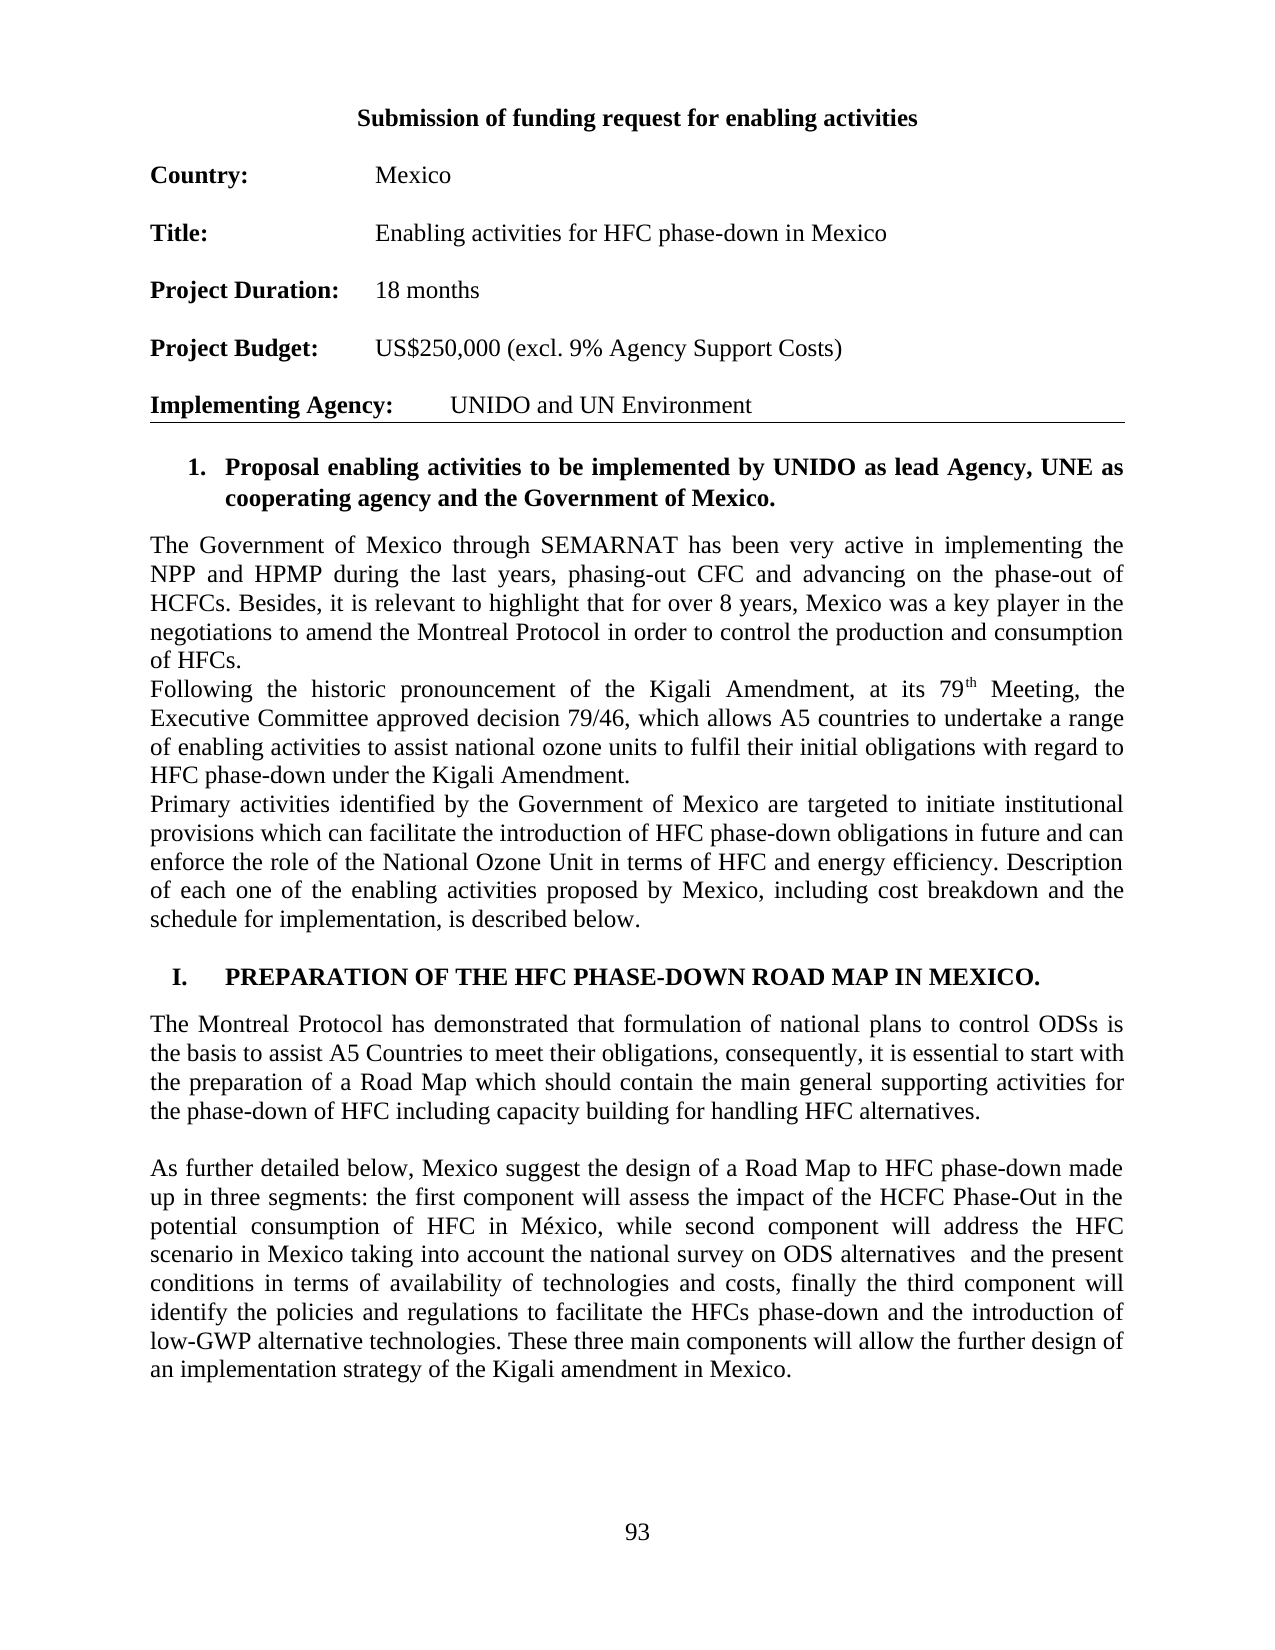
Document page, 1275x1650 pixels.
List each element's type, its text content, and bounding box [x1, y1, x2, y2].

text Submission of funding request for enabling activities [150, 103, 1125, 132]
text The Montreal Protocol has demonstrated that formulation of national plans to control ODSs is the basis to assist A5 Countries to meet their obligations, consequently, it is essential to start with the preparation of a Road Map which should contain the main general supporting activities for the phase-down of HFC including capacity building for handling HFC alternatives. [150, 1009, 1125, 1124]
text The Government of Mexico through SEMARNAT has been very active in implementing the NPP and HPMP during the last years, phasing-out CFC and advancing on the phase-out of HCFCs. Besides, it is relevant to highlight that for over 8 years, Mexico was a key player in the negotiations to amend the Montreal Protocol in order to control the production and consumption of HFCs. [150, 531, 1125, 674]
text Title: Enabling activities for HFC phase-down in Mexico [150, 218, 1125, 247]
text As further detailed below, Mexico suggest the design of a Road Map to HFC phase-down made up in three segments: the first component will assess the impact of the HCFC Phase-Out in the potential consumption of HFC in México, while second component will address the HFC scenario in Mexico taking into account the national survey on ODS alternatives and the present conditions in terms of availability of technologies and costs, finally the third component will identify the policies and regulations to facilitate the HFCs phase-down and the introduction of low-GWP alternative technologies. These three main components will allow the further design of an implementation strategy of the Kigali amendment in Mexico. [150, 1153, 1125, 1383]
text Project Budget: US$250,000 (excl. 9% Agency Support Costs) [150, 333, 1125, 362]
list PREPARATION OF THE HFC PHASE-DOWN ROAD MAP IN MEXICO. [187, 962, 1125, 991]
text Primary activities identified by the Government of Mexico are targeted to initiate institutional provisions which can facilitate the introduction of HFC phase-down obligations in future and can enforce the role of the National Ozone Unit in terms of HFC and energy efficiency. Description of each one of the enabling activities proposed by Mexico, including cost breakdown and the schedule for implementation, is described below. [150, 789, 1125, 933]
text Following the historic pronouncement of the Kigali Amendment, at its 79th Meeting, the Executive Committee approved decision 79/46, which allows A5 countries to undertake a range of enabling activities to assist national ozone units to fulfil their initial obligations with regard to HFC phase-down under the Kigali Amendment. [150, 674, 1125, 789]
text Project Duration: 18 months [150, 276, 1125, 304]
text Country: Mexico [150, 161, 1125, 189]
text Implementing Agency: UNIDO and UN Environment [150, 391, 1125, 422]
list Proposal enabling activities to be implemented by UNIDO as lead Agency, UNE as cooperating agency and the Government of Mexico. [187, 452, 1125, 512]
